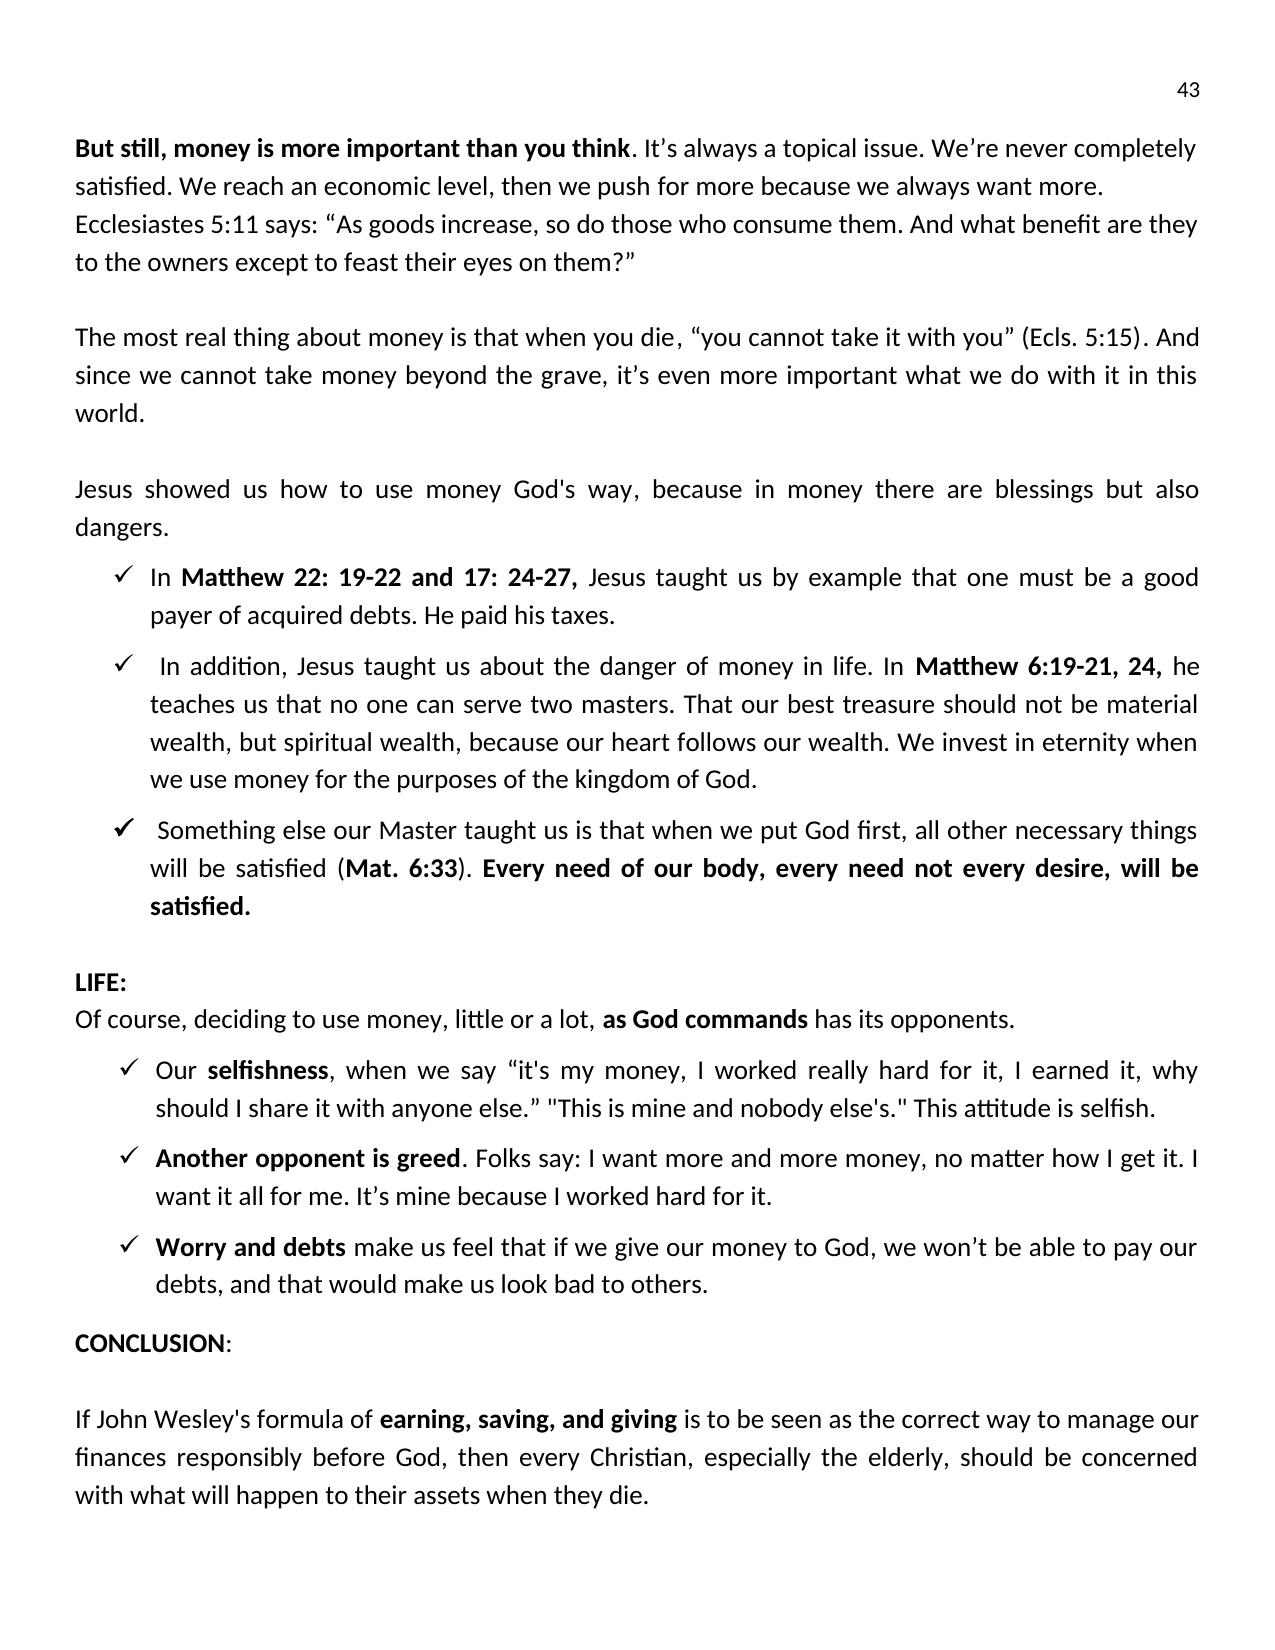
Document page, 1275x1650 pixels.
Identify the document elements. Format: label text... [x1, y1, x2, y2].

list Our selfishness, when we say “it's my money, I worked really hard for it, I earned it, why should I share it with anyone else.” "This is mine and nobody else's." This attitude is selfish. [118, 1053, 1200, 1124]
text If John Wesley's formula of earning, saving, and giving is to be seen as the correct way to manage our finances responsibly before God, then every Christian, especially the elderly, should be concerned with what will happen to their assets when they die. [75, 1402, 1200, 1511]
text CONCLUSION: [75, 1326, 1200, 1359]
list In Matthew 22: 19-22 and 17: 24-27, Jesus taught us by example that one must be a good payer of acquired debts. He paid his taxes. [112, 561, 1200, 632]
text But still, money is more important than you think. It’s always a topical issue. We’re never completely satisfied. We reach an economic level, then we push for more because we always want more. Ecclesiastes 5:11 says: “As goods increase, so do those who consume them. And what benefit are they to the owners except to feast their eyes on them?” [75, 131, 1200, 278]
list Another opponent is greed. Folks say: I want more and more money, no matter how I get it. I want it all for me. It’s mine because I worked hard for it. [118, 1141, 1200, 1212]
list In addition, Jesus taught us about the danger of money in life. In Matthew 6:19-21, 24, he teaches us that no one can serve two masters. That our best treasure should not be material wealth, but spiritual wealth, because our heart follows our wealth. We invest in eternity when we use money for the purposes of the kingdom of God. [112, 649, 1200, 796]
list Worry and debts make us feel that if we give our money to God, we won’t be able to pay our debts, and that would make us look bad to others. [118, 1230, 1200, 1301]
text The most real thing about money is that when you die, “you cannot take it with you” (Ecls. 5:15). And since we cannot take money beyond the grave, it’s even more important what we do with it in this world. [75, 321, 1200, 429]
list Something else our Master taught us is that when we put God first, all other necessary things will be satisfied (Mat. 6:33). Every need of our body, every need not every desire, will be satisfied. [112, 813, 1200, 922]
text LIFE: [75, 965, 1200, 998]
text Jesus showed us how to use money God's way, because in money there are blessings but also dangers. [75, 472, 1200, 543]
text Of course, deciding to use money, little or a lot, as God commands has its opponents. [75, 1003, 1200, 1036]
